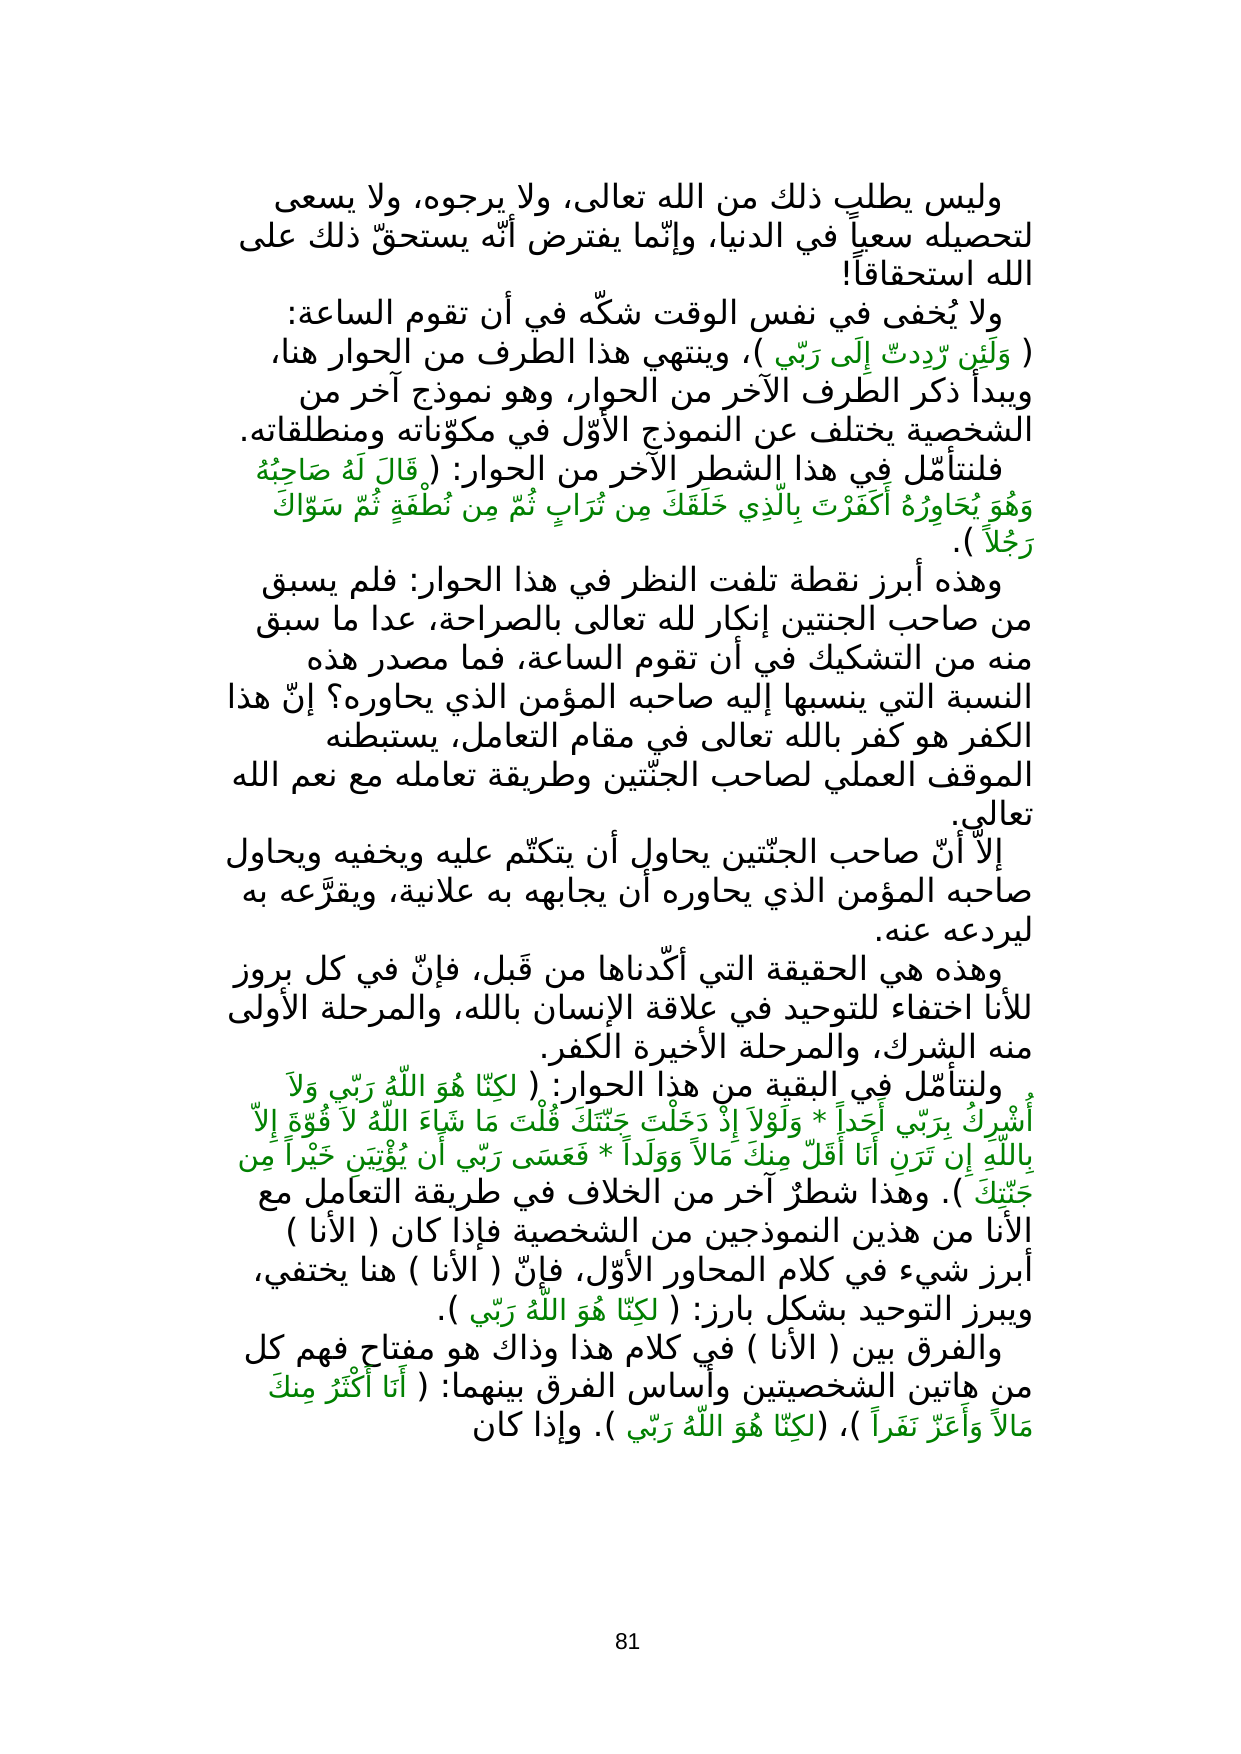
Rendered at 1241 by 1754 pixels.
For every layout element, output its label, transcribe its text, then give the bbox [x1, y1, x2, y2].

text ولا يُخفى في نفس الوقت شكّه في أن تقوم الساعة: ( وَلَئِن رّدِدتّ إِلَى‏ رَبّي )، وينتهي هذا الطرف من الحوار هنا، ويبدأ ذكر الطرف الآخر من الحوار، وهو نموذج آخر من الشخصية يختلف عن النموذج الأوّل في مكوّناته ومنطلقاته. [222, 294, 1033, 449]
text وهذه أبرز نقطة تلفت النظر في هذا الحوار: فلم يسبق من صاحب الجنتين إنكار لله تعالى بالصراحة، عدا ما سبق منه من التشكيك في أن تقوم الساعة، فما مصدر هذه النسبة التي ينسبها إليه صاحبه المؤمن الذي يحاوره؟ إنّ هذا الكفر هو كفر بالله تعالى في مقام التعامل، يستبطنه الموقف العملي لصاحب الجنّتين وطريقة تعامله مع نعم الله تعالى. [222, 561, 1033, 833]
text فلنتأمّل في هذا الشطر الآخر من الحوار: ( قَالَ لَهُ صَاحِبُهُ وَهُوَ يُحَاوِرُهُ أَكَفَرْتَ بِالّذِي خَلَقَكَ مِن تُرَابٍ ثُمّ مِن نُطْفَةٍ ثُمّ سَوّاكَ رَجُلاً ). [222, 449, 1033, 561]
text إلاّ أنّ صاحب الجنّتين يحاول أن يتكتّم عليه ويخفيه ويحاول صاحبه المؤمن الذي يحاوره أن يجابهه به علانية، ويقرَّعه به ليردعه عنه. [222, 833, 1033, 949]
text وليس يطلب ذلك من الله تعالى، ولا يرجوه، ولا يسعى لتحصيله سعياً في الدنيا، وإنّما يفترض أنّه يستحقّ ذلك على الله استحقاقاً! [222, 177, 1033, 294]
text والفرق بين ( الأنا ) في كلام هذا وذاك هو مفتاح فهم كل من هاتين الشخصيتين وأساس الفرق بينهما: ( أَنَا أَكْثَرُ مِنكَ مَالاً وَأَعَزّ نَفَراً )، (لكِنّا هُوَ اللّهُ رَبّي ). وإذا كان [222, 1328, 1033, 1445]
text وهذه هي الحقيقة التي أكّدناها من قَبل، فإنّ في كل بروز للأنا اختفاء للتوحيد في علاقة الإنسان بالله، والمرحلة الأولى منه الشرك، والمرحلة الأخيرة الكفر. [222, 949, 1033, 1066]
text ولنتأمّل في البقية من هذا الحوار: ( لكِنّا هُوَ اللّهُ رَبّي وَلاَ أُشْرِكُ بِرَبّي أَحَداً * وَلَوْلاَ إِذْ دَخَلْتَ جَنّتَكَ قُلْتَ مَا شَاءَ اللّهُ لاَ قُوّةَ إِلاّ بِاللّهِ إِن تَرَنِ أَنَا أَقَلّ مِنكَ مَالاً وَوَلَداً * فَعَسَى‏ رَبّي أَن يُؤْتِيَنِ خَيْراً مِن جَنّتِكَ ). وهذا شطرٌ آخر من الخلاف في طريقة التعامل مع الأنا من هذين النموذجين من الشخصية فإذا كان ( الأنا ) أبرز شيء في كلام المحاور الأوّل، فإنّ ( الأنا ) هنا يختفي، ويبرز التوحيد بشكل بارز: ( لكِنّا هُوَ اللّهُ رَبّي ). [222, 1066, 1033, 1328]
